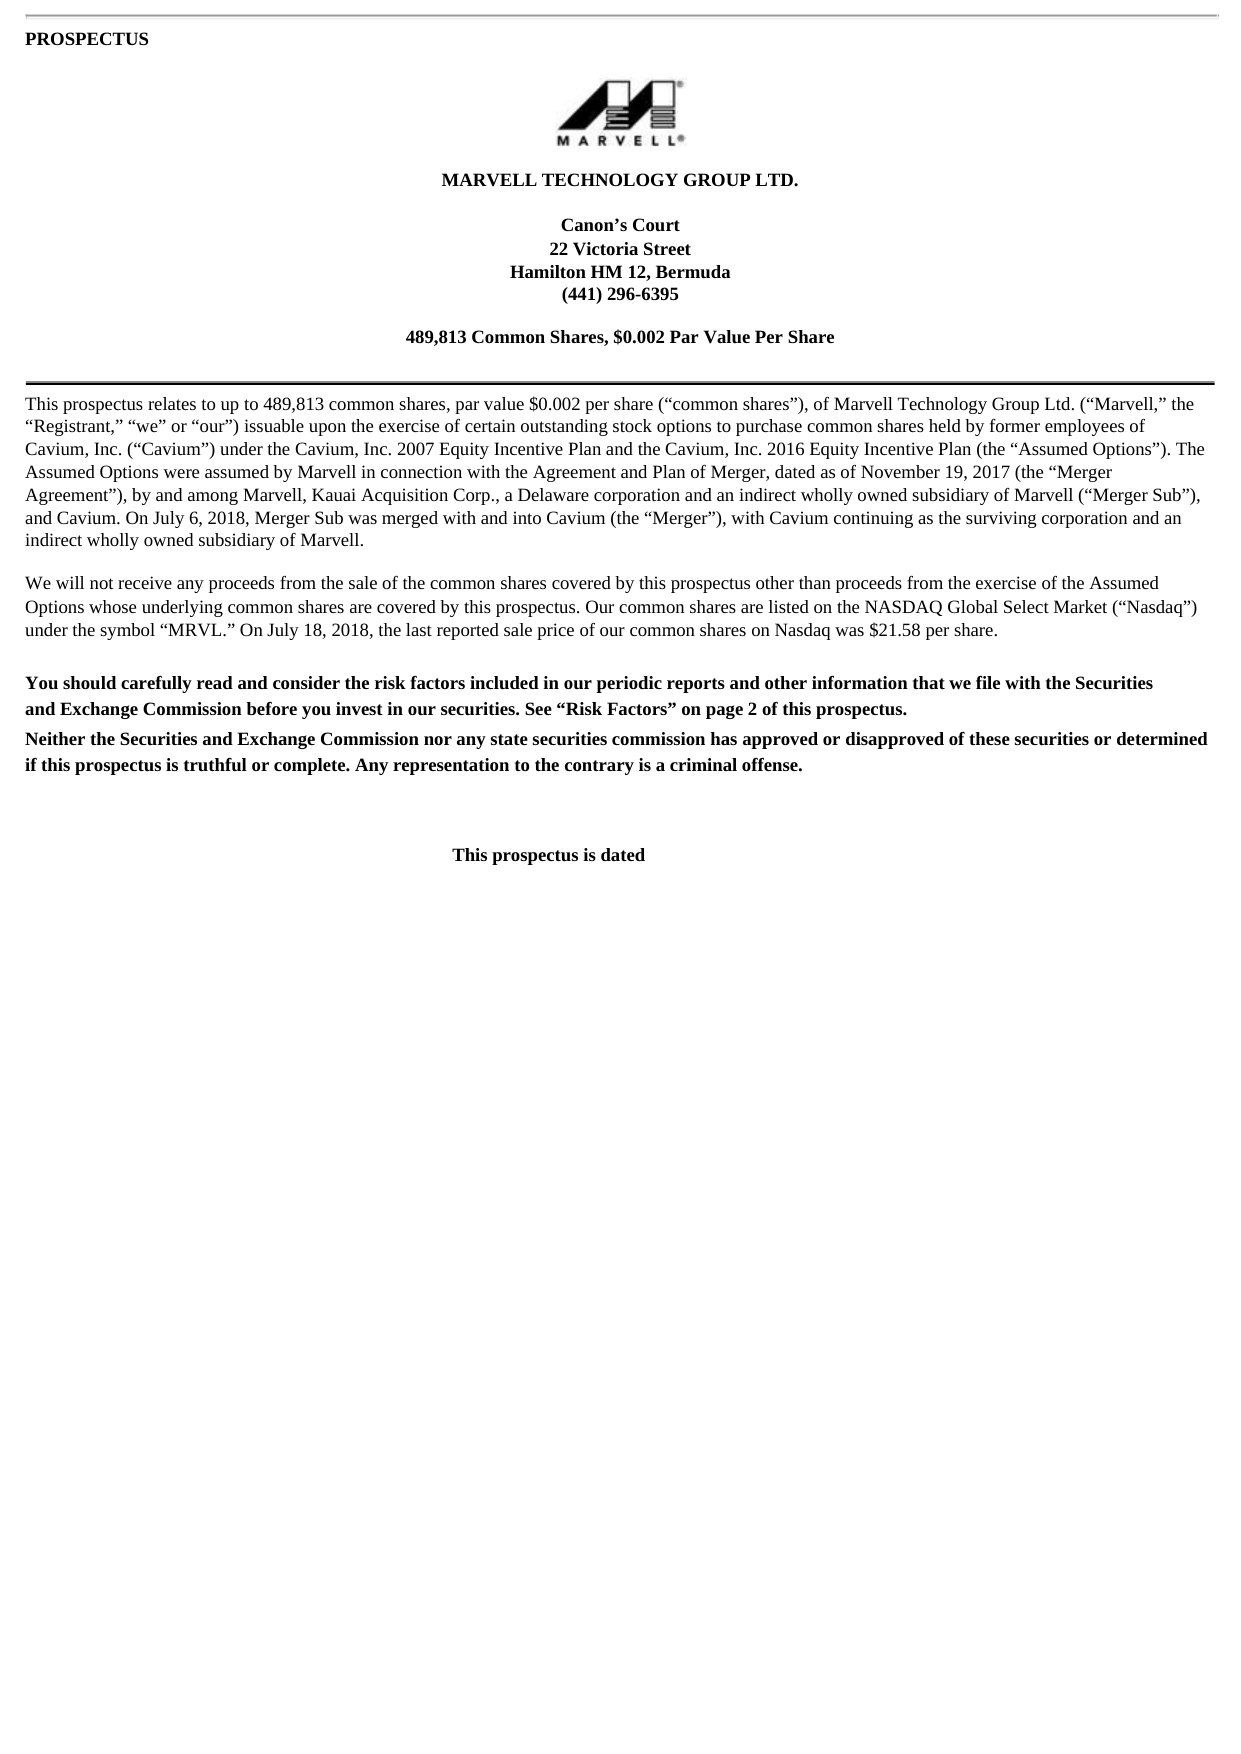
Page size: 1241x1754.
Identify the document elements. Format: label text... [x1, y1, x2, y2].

text This prospectus relates to up to 489,813 common shares, par value $0.002 per share (“common shares”), of Marvell Technology Group Ltd. (“Marvell,” the “Registrant,” “we” or “our”) issuable upon the exercise of certain outstanding stock options to purchase common shares held by former employees of Cavium, Inc. (“Cavium”) under the Cavium, Inc. 2007 Equity Incentive Plan and the Cavium, Inc. 2016 Equity Incentive Plan (the “Assumed Options”). The Assumed Options were assumed by Marvell in connection with the Agreement and Plan of Merger, dated as of November 19, 2017 (the “Merger Agreement”), by and among Marvell, Kauai Acquisition Corp., a Delaware corporation and an indirect wholly owned subsidiary of Marvell (“Merger Sub”), and Cavium. On July 6, 2018, Merger Sub was merged with and into Cavium (the “Merger”), with Cavium continuing as the surviving corporation and an indirect wholly owned subsidiary of Marvell. [25, 392, 1209, 551]
picture [23, 14, 1220, 21]
text Hamilton HM 12, Bermuda [25, 261, 1215, 282]
text We will not receive any proceeds from the sale of the common shares covered by this prospectus other than proceeds from the exercise of the Assumed Options whose underlying common shares are covered by this prospectus. Our common shares are listed on the NASDAQ Global Select Market (“Nasdaq”) under the symbol “MRVL.” On July 18, 2018, the last reported sale price of our common shares on Nasdaq was $21.58 per share. [25, 572, 1201, 641]
table_header This prospectus is dated [452, 841, 1240, 865]
text PROSPECTUS [25, 28, 1209, 49]
text Canon’s Court [25, 213, 1215, 235]
picture [554, 77, 687, 149]
picture [25, 381, 1215, 385]
text You should carefully read and consider the risk factors included in our periodic reports and other information that we file with the Securities and Exchange Commission before you invest in our securities. See “Risk Factors” on page 2 of this prospectus. [25, 672, 1188, 719]
text 22 Victoria Street [25, 238, 1215, 260]
text Neither the Securities and Exchange Commission nor any state securities commission has approved or disapproved of these securities or determined if this prospectus is truthful or complete. Any representation to the contrary is a criminal offense. [25, 728, 1209, 775]
text MARVELL TECHNOLOGY GROUP LTD. [25, 168, 1215, 190]
text (441) 296-6395 [25, 283, 1215, 305]
text 489,813 Common Shares, $0.002 Par Value Per Share [25, 326, 1215, 347]
